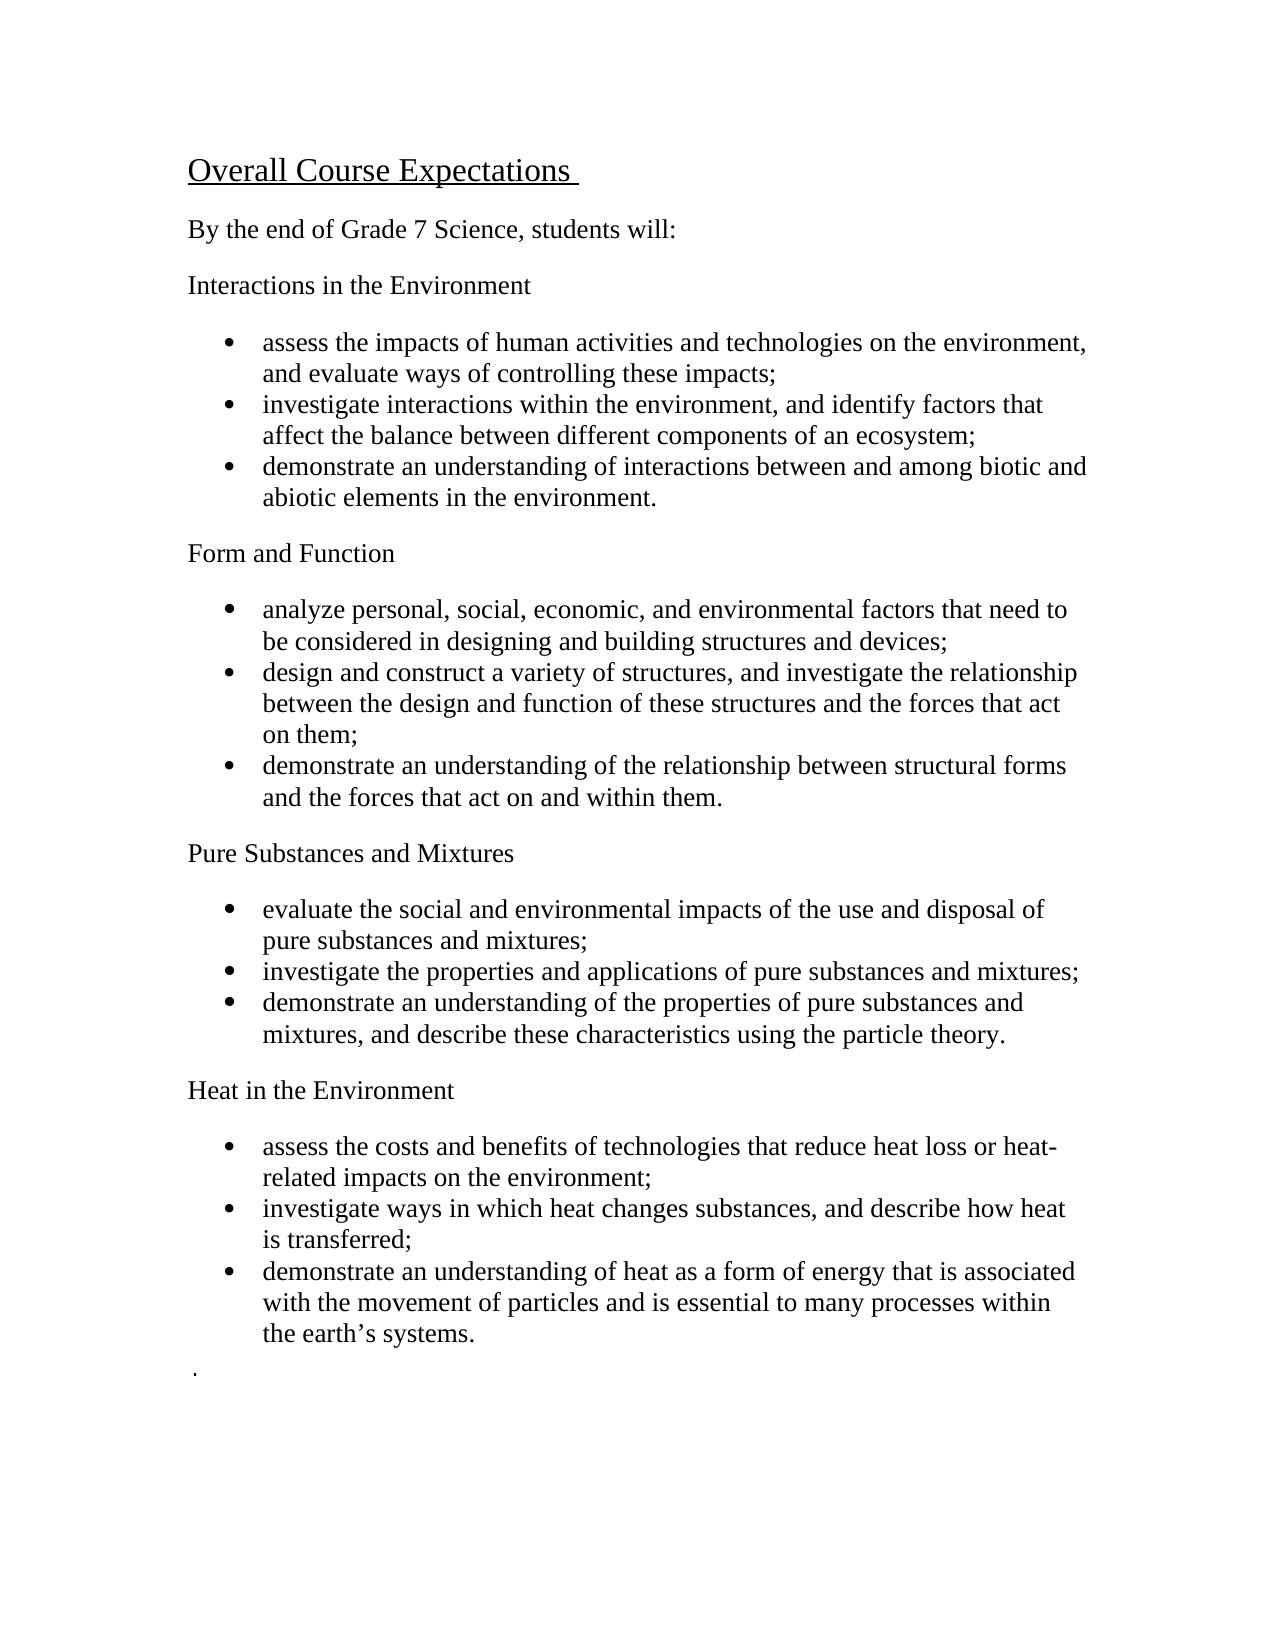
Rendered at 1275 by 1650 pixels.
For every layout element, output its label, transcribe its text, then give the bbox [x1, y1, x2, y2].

text Form and Function [187, 537, 1087, 569]
list investigate ways in which heat changes substances, and describe how heat is transferred; [225, 1192, 1087, 1255]
list assess the costs and benefits of technologies that reduce heat loss or heat-related impacts on the environment; [225, 1130, 1087, 1192]
text Pure Substances and Mixtures [187, 837, 1087, 868]
list analyze personal, social, economic, and environmental factors that need to be considered in designing and building structures and devices; [225, 594, 1087, 656]
list investigate the properties and applications of pure substances and mixtures; [225, 955, 1087, 987]
list demonstrate an understanding of heat as a form of energy that is associated with the movement of particles and is essential to many processes within the earth’s systems. [225, 1255, 1087, 1348]
list demonstrate an understanding of interactions between and among biotic and abiotic elements in the environment. [225, 450, 1087, 512]
text By the end of Grade 7 Science, students will: [187, 213, 1087, 244]
text Overall Course Expectations [187, 150, 1087, 188]
text Interactions in the Environment [187, 269, 1087, 301]
list demonstrate an understanding of the properties of pure substances and mixtures, and describe these characteristics using the particle theory. [225, 987, 1087, 1049]
list evaluate the social and environmental impacts of the use and disposal of pure substances and mixtures; [225, 893, 1087, 955]
list demonstrate an understanding of the relationship between structural forms and the forces that act on and within them. [225, 749, 1087, 812]
list investigate interactions within the environment, and identify factors that affect the balance between different components of an ecosystem; [225, 388, 1087, 450]
list assess the impacts of human activities and technologies on the environment, and evaluate ways of controlling these impacts; [225, 326, 1087, 388]
list design and construct a variety of structures, and investigate the relationship between the design and function of these structures and the forces that act on them; [225, 656, 1087, 749]
text Heat in the Environment [187, 1074, 1087, 1105]
